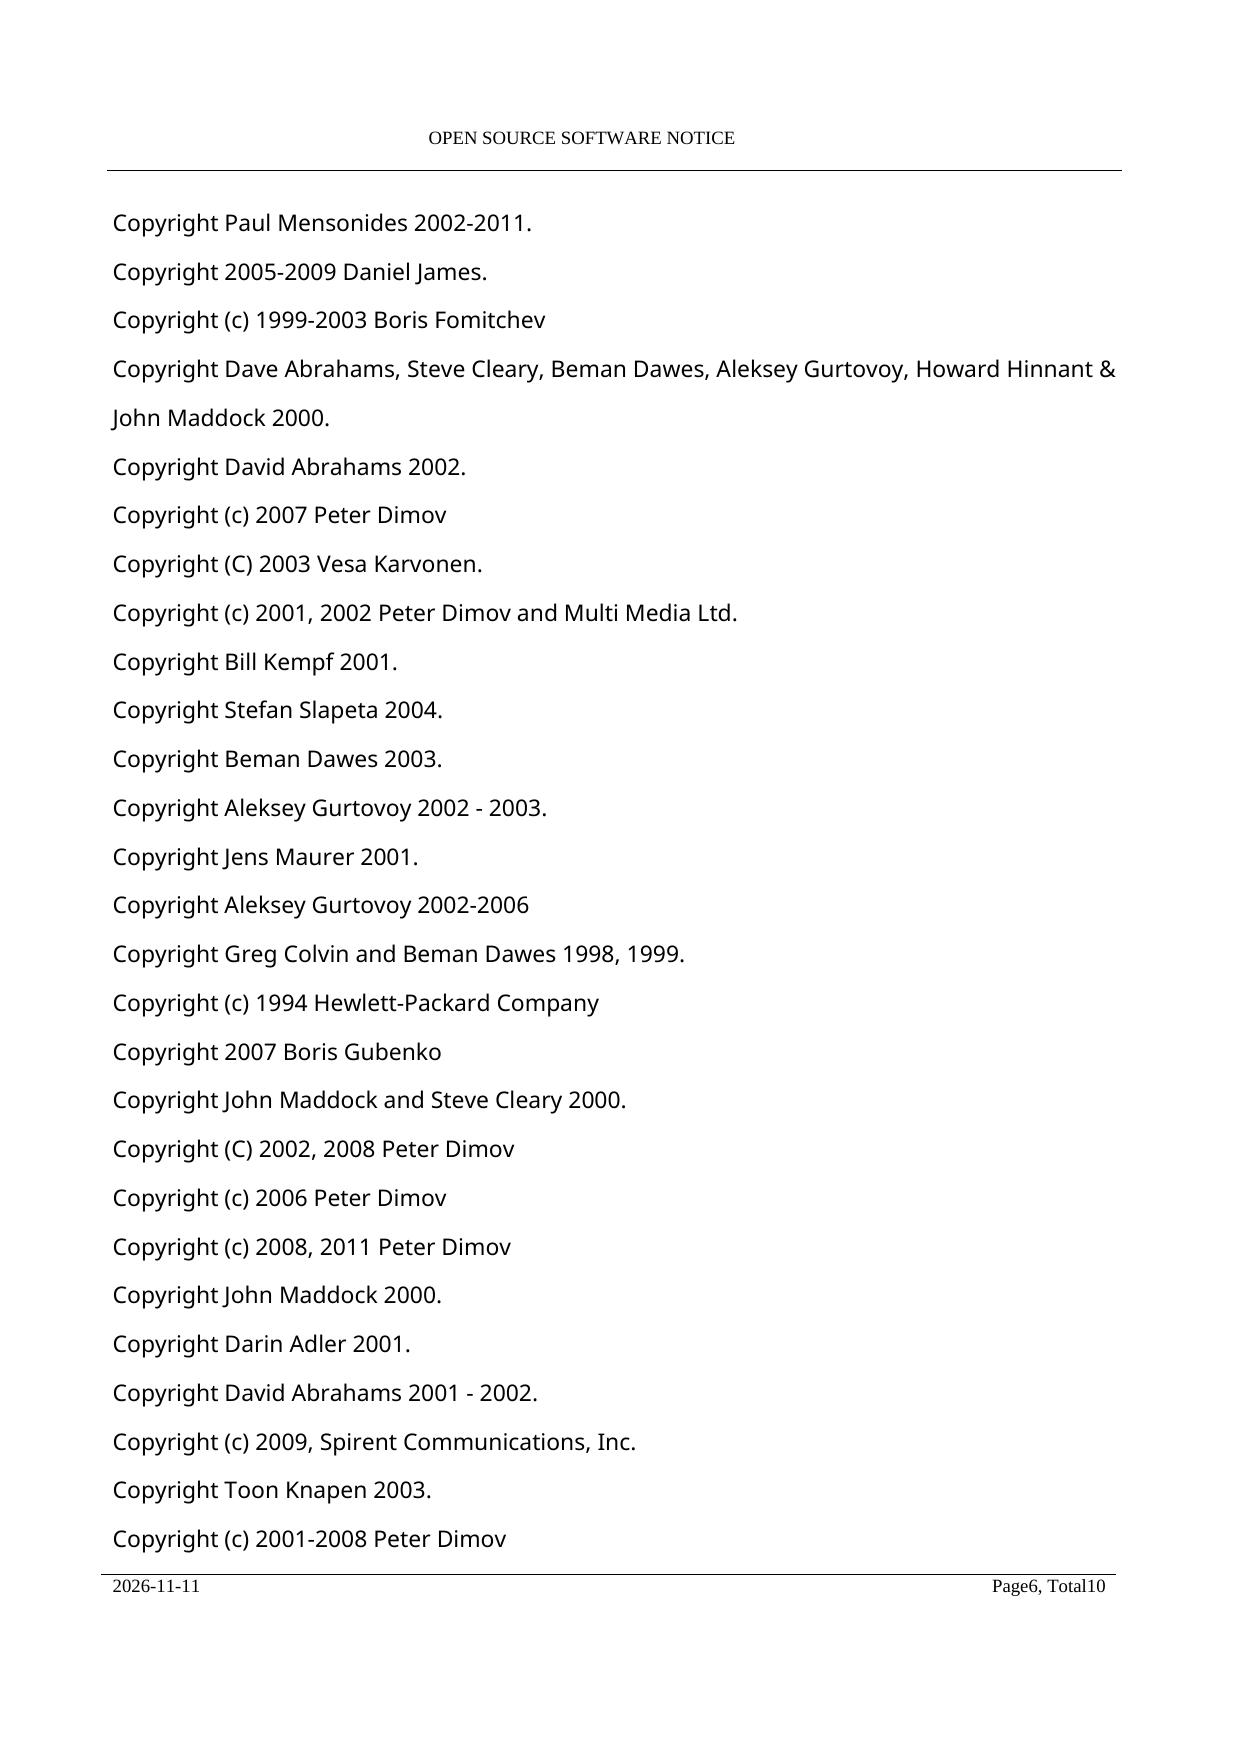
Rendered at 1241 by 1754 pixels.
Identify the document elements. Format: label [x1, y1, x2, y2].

text [112, 206, 1128, 1555]
